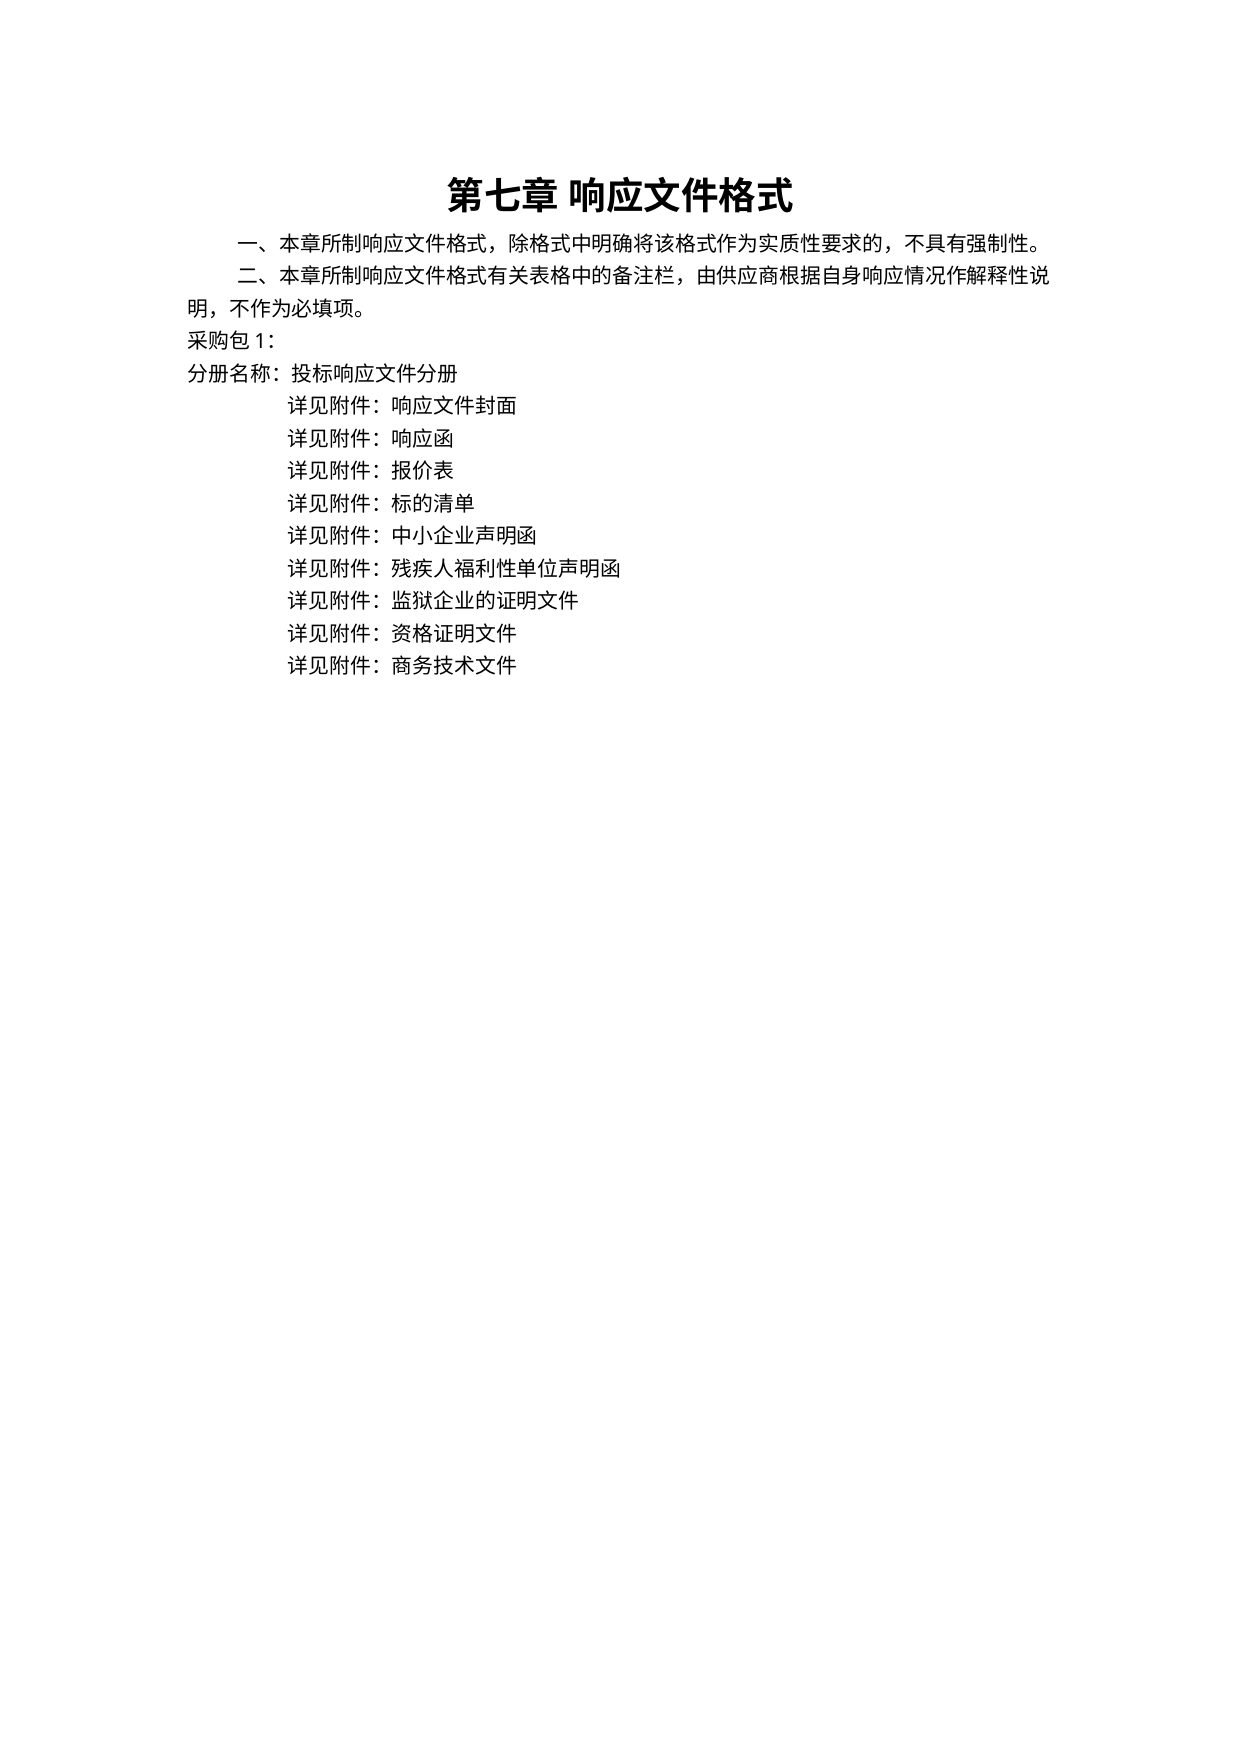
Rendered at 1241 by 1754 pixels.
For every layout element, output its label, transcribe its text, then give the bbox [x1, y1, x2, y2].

text 详见附件：中小企业声明函 [187, 519, 1053, 552]
text 分册名称：投标响应文件分册 [187, 357, 1053, 389]
text 二、本章所制响应文件格式有关表格中的备注栏，由供应商根据自身响应情况作解释性说明，不作为必填项。 [187, 259, 1053, 324]
text 采购包1： [187, 324, 1053, 357]
text 详见附件：标的清单 [187, 487, 1053, 519]
text 详见附件：响应文件封面 [187, 389, 1053, 422]
text 一、本章所制响应文件格式，除格式中明确将该格式作为实质性要求的，不具有强制性。 [187, 227, 1053, 259]
text 详见附件：残疾人福利性单位声明函 [187, 552, 1053, 584]
text 详见附件：商务技术文件 [187, 649, 1053, 682]
text 详见附件：报价表 [187, 454, 1053, 487]
text 第七章 响应文件格式 [187, 162, 1053, 227]
text 详见附件：监狱企业的证明文件 [187, 584, 1053, 617]
text 详见附件：响应函 [187, 422, 1053, 454]
text 详见附件：资格证明文件 [187, 617, 1053, 649]
